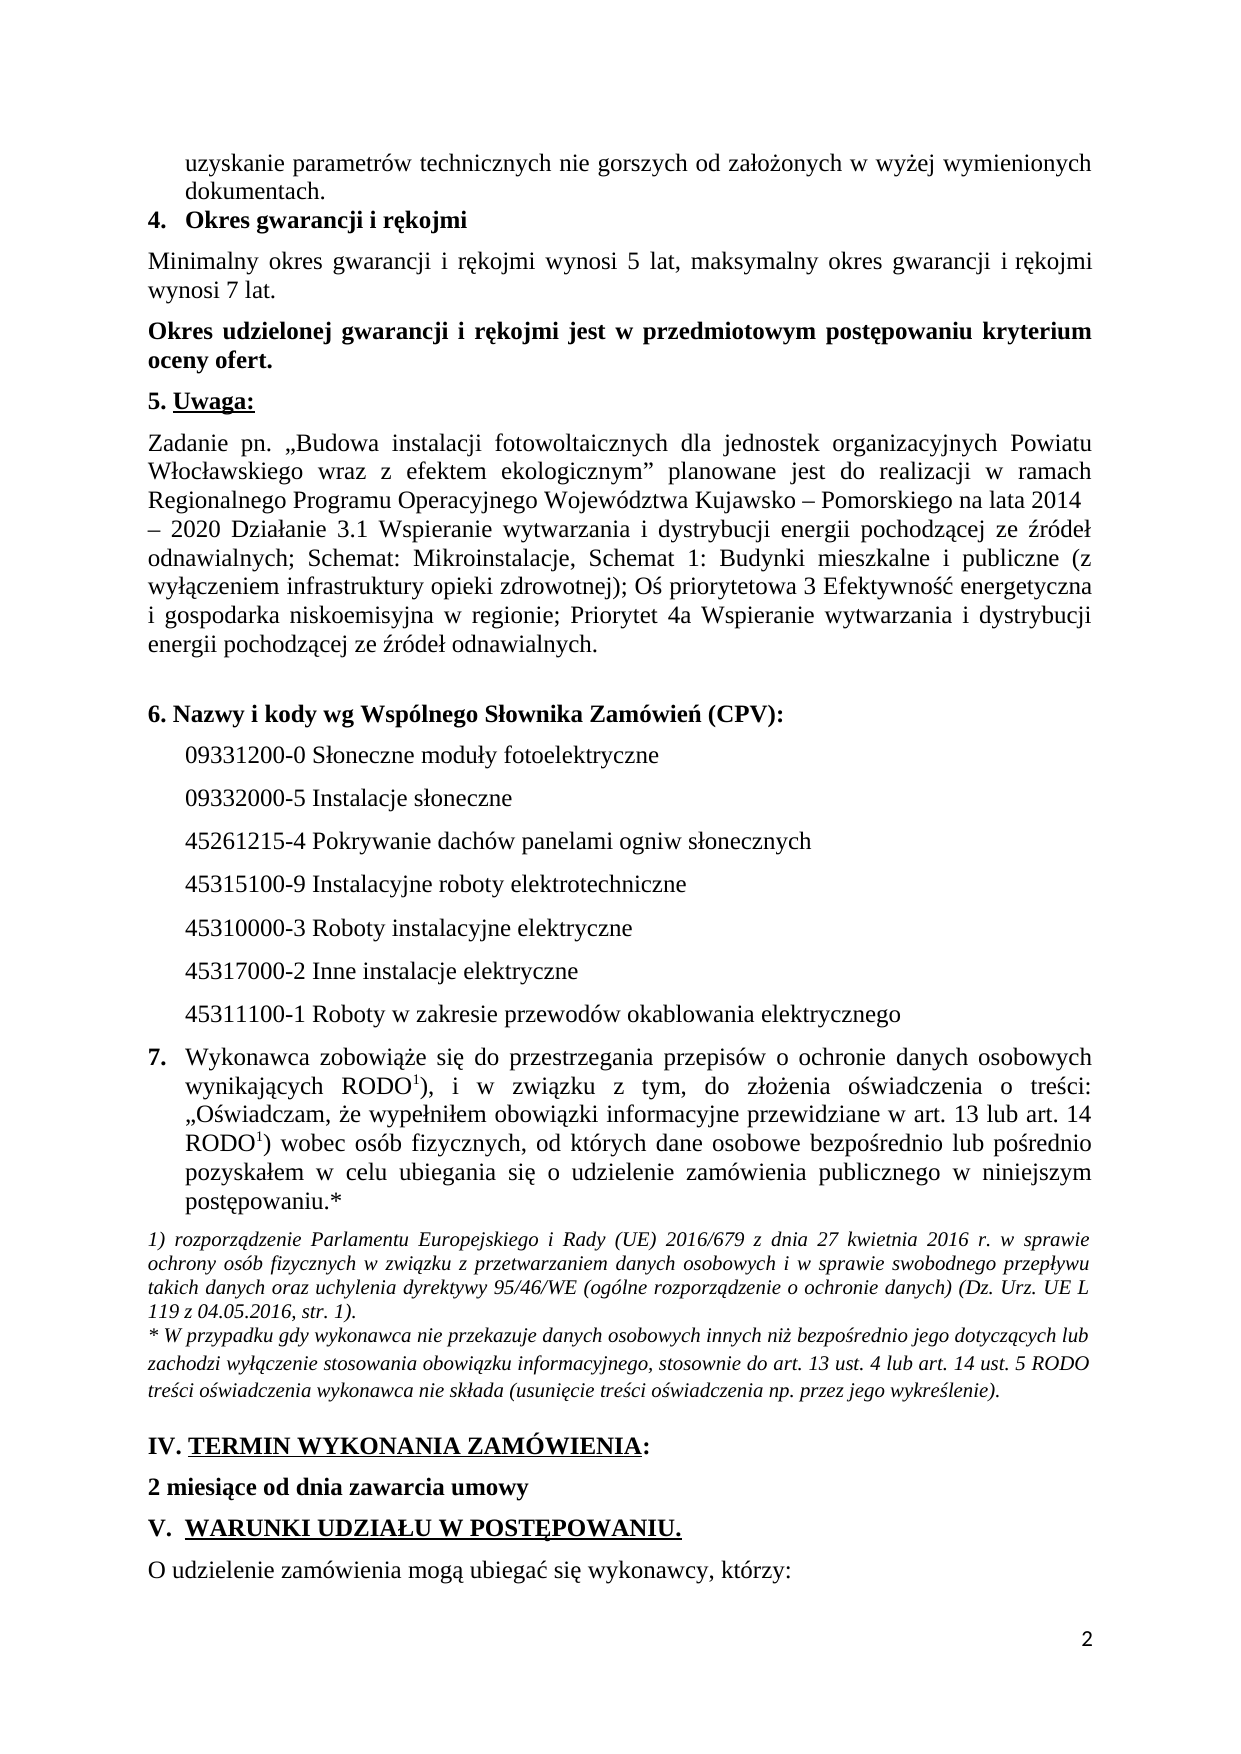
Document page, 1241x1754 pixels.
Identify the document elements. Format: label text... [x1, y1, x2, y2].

text 5. Uwaga: [148, 386, 1093, 415]
text O udzielenie zamówienia mogą ubiegać się wykonawcy, którzy: [148, 1555, 1093, 1583]
text * W przypadku gdy wykonawca nie przekazuje danych osobowych innych niż bezpośrednio jego dotyczących lub zachodzi wyłączenie stosowania obowiązku informacyjnego, stosownie do art. 13 ust. 4 lub art. 14 ust. 5 RODO treści oświadczenia wykonawca nie składa (usunięcie treści oświadczenia np. przez jego wykreślenie). [148, 1323, 1093, 1402]
text 09332000-5 Instalacje słoneczne [185, 783, 1093, 812]
text 6. Nazwy i kody wg Wspólnego Słownika Zamówień (CPV): [148, 699, 1093, 728]
text 09331200-0 Słoneczne moduły fotoelektryczne [185, 740, 1093, 769]
text 45317000-2 Inne instalacje elektryczne [185, 956, 1093, 984]
text – 2020 Działanie 3.1 Wspieranie wytwarzania i dystrybucji energii pochodzącej ze źródeł odnawialnych; Schemat: Mikroinstalacje, Schemat 1: Budynki mieszkalne i publiczne (z wyłączeniem infrastruktury opieki zdrowotnej); Oś priorytetowa 3 Efektywność energetyczna i gospodarka niskoemisyjna w regionie; Priorytet 4a Wspieranie wytwarzania i dystrybucji energii pochodzącej ze źródeł odnawialnych. [148, 514, 1093, 658]
text Okres udzielonej gwarancji i rękojmi jest w przedmiotowym postępowaniu kryterium oceny ofert. [148, 316, 1093, 374]
text 45261215-4 Pokrywanie dachów panelami ogniw słonecznych [185, 826, 1093, 855]
list Wykonawca zobowiąże się do przestrzegania przepisów o ochronie danych osobowych wynikających RODO1), i w związku z tym, do złożenia oświadczenia o treści: „Oświadczam, że wypełniłem obowiązki informacyjne przewidziane w art. 13 lub art. 14 RODO1) wobec osób fizycznych, od których dane osobowe bezpośrednio lub pośrednio pozyskałem w celu ubiegania się o udzielenie zamówienia publicznego w niniejszym postępowaniu.* [148, 1042, 1093, 1214]
text IV. TERMIN WYKONANIA ZAMÓWIENIA: [148, 1431, 1093, 1460]
text Zadanie pn. „Budowa instalacji fotowoltaicznych dla jednostek organizacyjnych Powiatu Włocławskiego wraz z efektem ekologicznym” planowane jest do realizacji w ramach Regionalnego Programu Operacyjnego Województwa Kujawsko – Pomorskiego na lata 2014 [148, 428, 1093, 514]
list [148, 148, 1093, 205]
text Minimalny okres gwarancji i rękojmi wynosi 5 lat, maksymalny okres gwarancji i rękojmi wynosi 7 lat. [148, 246, 1093, 304]
text 2 miesiące od dnia zawarcia umowy [148, 1472, 1093, 1501]
text 45311100-1 Roboty w zakresie przewodów okablowania elektrycznego [185, 999, 1093, 1028]
text V. WARUNKI UDZIAŁU W POSTĘPOWANIU. [148, 1513, 1093, 1542]
text 45310000-3 Roboty instalacyjne elektryczne [185, 913, 1093, 941]
list Okres gwarancji i rękojmi [148, 205, 1093, 234]
text 45315100-9 Instalacyjne roboty elektrotechniczne [185, 869, 1093, 898]
text 1) rozporządzenie Parlamentu Europejskiego i Rady (UE) 2016/679 z dnia 27 kwietnia 2016 r. w sprawie ochrony osób fizycznych w związku z przetwarzaniem danych osobowych i w sprawie swobodnego przepływu takich danych oraz uchylenia dyrektywy 95/46/WE (ogólne rozporządzenie o ochronie danych) (Dz. Urz. UE L 119 z 04.05.2016, str. 1). [148, 1227, 1093, 1323]
